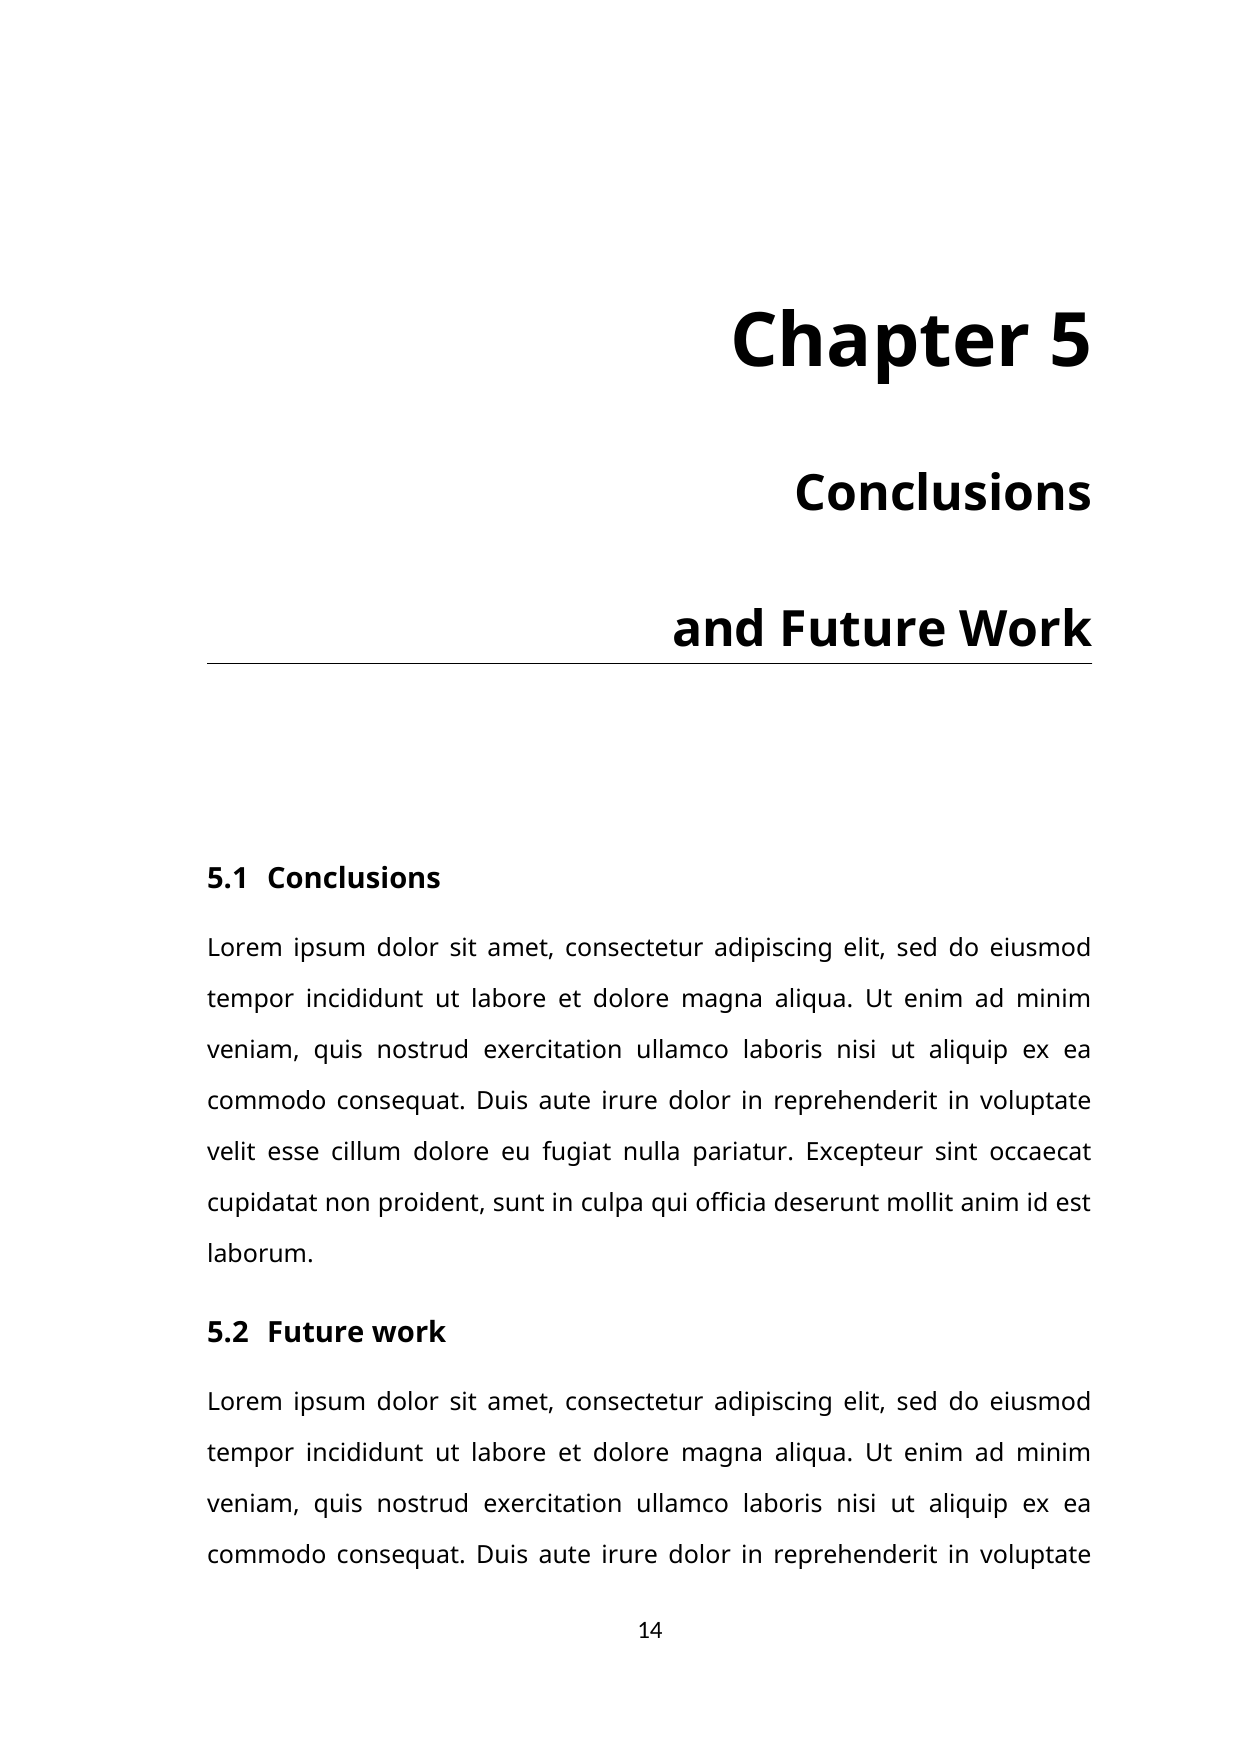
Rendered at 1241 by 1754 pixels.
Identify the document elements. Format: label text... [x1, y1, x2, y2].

subtitle Conclusions [207, 857, 1092, 897]
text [207, 1384, 1092, 1571]
subtitle Future work [207, 1312, 1092, 1351]
subtitle Conclusions and Future Work [207, 286, 1092, 663]
